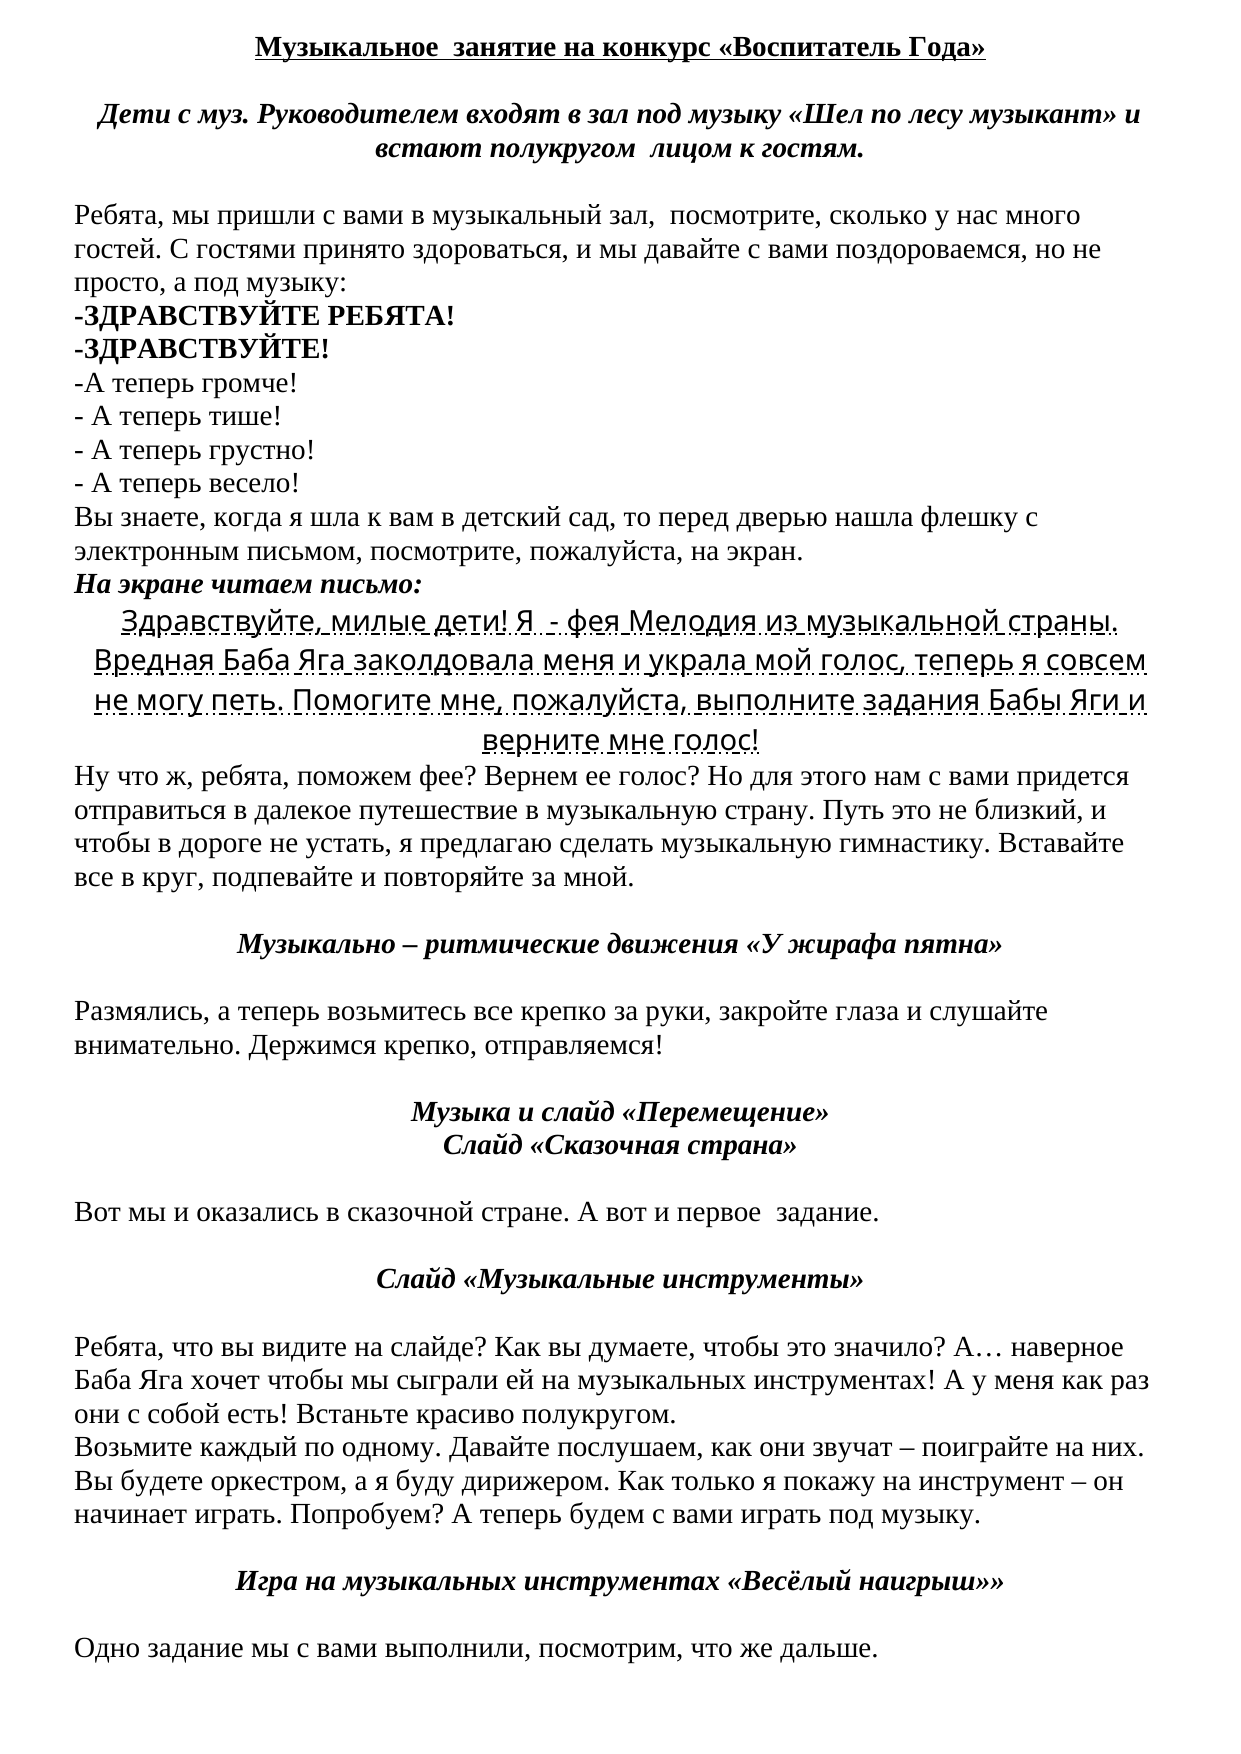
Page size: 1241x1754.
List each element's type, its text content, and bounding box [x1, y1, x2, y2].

text Ну что ж, ребята, поможем фее? Вернем ее голос? Но для этого нам с вами придется отправиться в далекое путешествие в музыкальную страну. Путь это не близкий, и чтобы в дороге не устать, я предлагаю сделать музыкальную гимнастику. Вставайте все в круг, подпевайте и повторяйте за мной. [74, 758, 1167, 893]
text Ребята, мы пришли с вами в музыкальный зал, посмотрите, сколько у нас много гостей. С гостями принято здороваться, и мы давайте с вами поздороваемся, но не просто, а под музыку: [74, 197, 1167, 298]
text Музыка и слайд «Перемещение» [74, 1094, 1167, 1127]
text Вы знаете, когда я шла к вам в детский сад, то перед дверью нашла флешку с электронным письмом, посмотрите, пожалуйста, на экран. [74, 499, 1167, 566]
text Игра на музыкальных инструментах «Весёлый наигрыш»» [74, 1563, 1167, 1597]
text Слайд «Сказочная страна» [74, 1127, 1167, 1161]
text Ребята, что вы видите на слайде? Как вы думаете, чтобы это значило? А… наверное Баба Яга хочет чтобы мы сыграли ей на музыкальных инструментах! А у меня как раз они с собой есть! Встаньте красиво полукругом. [74, 1329, 1167, 1429]
text - А теперь тише! [74, 398, 1167, 432]
text Возьмите каждый по одному. Давайте послушаем, как они звучат – поиграйте на них. Вы будете оркестром, а я буду дирижером. Как только я покажу на инструмент – он начинает играть. Попробуем? А теперь будем с вами играть под музыку. [74, 1429, 1167, 1530]
text Здравствуйте, милые дети! Я - фея Мелодия из музыкальной страны. Вредная Баба Яга заколдовала меня и украла мой голос, теперь я совсем не могу петь. Помогите мне, пожалуйста, выполните задания Бабы Яги и верните мне голос! [74, 600, 1167, 758]
text -А теперь громче! [74, 365, 1167, 398]
text Музыкальное занятие на конкурс «Воспитатель Года» [74, 29, 1167, 63]
text Вот мы и оказались в сказочной стране. А вот и первое задание. [74, 1194, 1167, 1228]
text Слайд «Музыкальные инструменты» [74, 1262, 1167, 1295]
text - А теперь весело! [74, 466, 1167, 499]
text - А теперь грустно! [74, 432, 1167, 466]
text Размялись, а теперь возьмитесь все крепко за руки, закройте глаза и слушайте внимательно. Держимся крепко, отправляемся! [74, 993, 1167, 1060]
text Музыкально – ритмические движения «У жирафа пятна» [74, 926, 1167, 960]
text -ЗДРАВСТВУЙТЕ РЕБЯТА! [74, 298, 1167, 331]
text -ЗДРАВСТВУЙТЕ! [74, 331, 1167, 365]
text Дети с муз. Руководителем входят в зал под музыку «Шел по лесу музыкант» и встают полукругом лицом к гостям. [74, 97, 1167, 164]
text Одно задание мы с вами выполнили, посмотрим, что же дальше. [74, 1631, 1167, 1664]
text На экране читаем письмо: [74, 566, 1167, 600]
